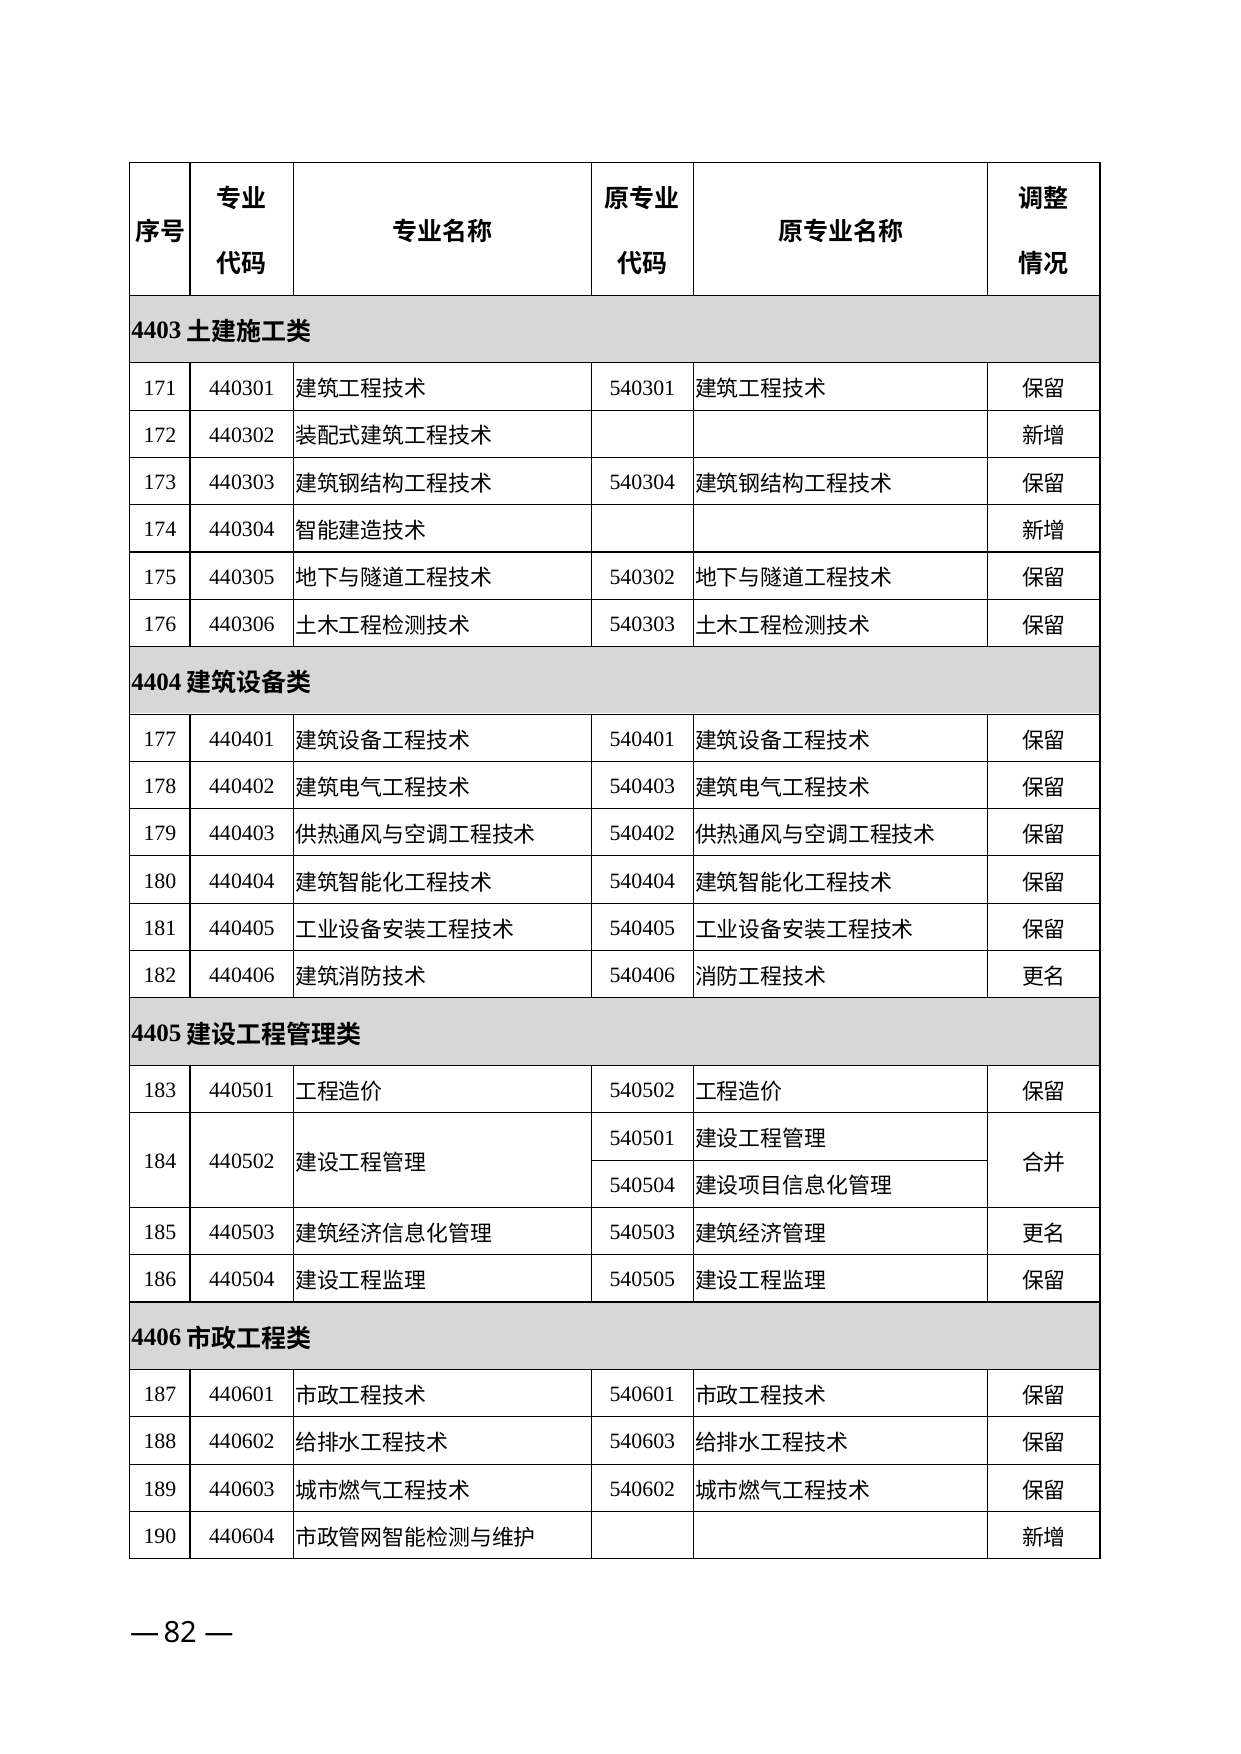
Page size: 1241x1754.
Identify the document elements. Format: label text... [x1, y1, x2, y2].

table_cell [592, 1512, 693, 1558]
table_cell 540501 [592, 1113, 693, 1159]
table_cell 保留 [988, 1465, 1099, 1511]
table_cell 190 [130, 1512, 189, 1558]
table_cell 建筑经济信息化管理 [294, 1208, 591, 1254]
table_cell 更名 [988, 1208, 1099, 1254]
table_cell 供热通风与空调工程技术 [294, 809, 591, 855]
table_cell 540505 [592, 1255, 693, 1301]
table_cell 市政工程技术 [294, 1370, 591, 1416]
table_cell 440405 [191, 904, 293, 950]
table_cell 440302 [191, 411, 293, 457]
table_cell 440504 [191, 1255, 293, 1301]
table_cell 市政工程技术 [694, 1370, 987, 1416]
table_cell 540301 [592, 363, 693, 409]
table_cell 保留 [988, 715, 1099, 761]
table_cell 540503 [592, 1208, 693, 1254]
table_cell 4406市政工程类 [130, 1303, 1099, 1369]
table_cell 182 [130, 951, 189, 997]
table_cell 建设工程监理 [294, 1255, 591, 1301]
table_header 专业名称 [294, 163, 591, 294]
table_cell 地下与隧道工程技术 [694, 553, 987, 599]
table_cell 建设工程监理 [694, 1255, 987, 1301]
table_cell 174 [130, 505, 189, 551]
table_cell 建筑工程技术 [294, 363, 591, 409]
table_cell 440403 [191, 809, 293, 855]
table_cell 440602 [191, 1417, 293, 1463]
table_cell 消防工程技术 [694, 951, 987, 997]
table_header 调整 情况 [988, 163, 1099, 294]
table_header 专业 代码 [191, 163, 293, 294]
table_cell 保留 [988, 856, 1099, 903]
table_cell 540603 [592, 1417, 693, 1463]
table_header 序号 [130, 163, 189, 294]
table_cell [694, 1512, 987, 1558]
table_cell 440501 [191, 1066, 293, 1112]
table_cell 440301 [191, 363, 293, 409]
table_cell 178 [130, 762, 189, 808]
table_cell 4405建设工程管理类 [130, 998, 1099, 1065]
table_cell 工程造价 [694, 1066, 987, 1112]
table_cell 540406 [592, 951, 693, 997]
table_cell 540403 [592, 762, 693, 808]
table_cell 新增 [988, 505, 1099, 551]
table_cell 440601 [191, 1370, 293, 1416]
table_cell 建筑消防技术 [294, 951, 591, 997]
table_cell 173 [130, 458, 189, 504]
table_cell 171 [130, 363, 189, 409]
table_cell 540401 [592, 715, 693, 761]
table_cell 540402 [592, 809, 693, 855]
table_cell 183 [130, 1066, 189, 1112]
table_cell 新增 [988, 1512, 1099, 1558]
table_cell 新增 [988, 411, 1099, 457]
table_cell [592, 505, 693, 551]
table_cell 工程造价 [294, 1066, 591, 1112]
table_cell 保留 [988, 553, 1099, 599]
table_cell 智能建造技术 [294, 505, 591, 551]
table_cell 保留 [988, 458, 1099, 504]
table_cell 4403土建施工类 [130, 296, 1099, 362]
table_cell 540303 [592, 600, 693, 646]
table_cell 建筑钢结构工程技术 [294, 458, 591, 504]
table_cell 更名 [988, 951, 1099, 997]
table_cell 540602 [592, 1465, 693, 1511]
table_cell 186 [130, 1255, 189, 1301]
table_cell 440306 [191, 600, 293, 646]
table_cell 给排水工程技术 [694, 1417, 987, 1463]
table_cell 440304 [191, 505, 293, 551]
table_cell 4404建筑设备类 [130, 647, 1099, 713]
table_cell [694, 505, 987, 551]
table_cell 土木工程检测技术 [694, 600, 987, 646]
table_cell 城市燃气工程技术 [694, 1465, 987, 1511]
table_cell 440406 [191, 951, 293, 997]
table_cell 188 [130, 1417, 189, 1463]
table_cell 供热通风与空调工程技术 [694, 809, 987, 855]
table_cell 土木工程检测技术 [294, 600, 591, 646]
table_cell 440404 [191, 856, 293, 903]
table_cell 保留 [988, 762, 1099, 808]
table_cell 保留 [988, 904, 1099, 950]
table_cell 440303 [191, 458, 293, 504]
table_cell 175 [130, 553, 189, 599]
table_cell 建筑设备工程技术 [694, 715, 987, 761]
table_cell 540601 [592, 1370, 693, 1416]
table_cell 440402 [191, 762, 293, 808]
table_cell 180 [130, 856, 189, 903]
table_cell 540504 [592, 1161, 693, 1207]
table_cell 建设项目信息化管理 [694, 1161, 987, 1207]
table_cell 装配式建筑工程技术 [294, 411, 591, 457]
table_cell 540304 [592, 458, 693, 504]
table_cell 177 [130, 715, 189, 761]
table_cell 地下与隧道工程技术 [294, 553, 591, 599]
table_cell 建筑电气工程技术 [694, 762, 987, 808]
table_cell [694, 411, 987, 457]
table_header 原专业 代码 [592, 163, 693, 294]
table_cell 172 [130, 411, 189, 457]
table_cell 189 [130, 1465, 189, 1511]
table_cell 保留 [988, 1255, 1099, 1301]
table_cell 给排水工程技术 [294, 1417, 591, 1463]
table_cell 工业设备安装工程技术 [694, 904, 987, 950]
table_cell 保留 [988, 1066, 1099, 1112]
table_cell 440603 [191, 1465, 293, 1511]
table_cell 540502 [592, 1066, 693, 1112]
table_cell 工业设备安装工程技术 [294, 904, 591, 950]
table_cell 176 [130, 600, 189, 646]
table_cell 建设工程管理 [294, 1113, 591, 1207]
table_cell 保留 [988, 1370, 1099, 1416]
table_cell 540405 [592, 904, 693, 950]
table_cell 市政管网智能检测与维护 [294, 1512, 591, 1558]
table_cell 合并 [988, 1113, 1099, 1207]
table_cell 保留 [988, 363, 1099, 409]
table_cell 440604 [191, 1512, 293, 1558]
table_cell 建筑智能化工程技术 [294, 856, 591, 903]
table_cell 540404 [592, 856, 693, 903]
table_cell 城市燃气工程技术 [294, 1465, 591, 1511]
table_cell 保留 [988, 809, 1099, 855]
table_cell 181 [130, 904, 189, 950]
table_cell 440503 [191, 1208, 293, 1254]
table_cell 440305 [191, 553, 293, 599]
table_cell 440401 [191, 715, 293, 761]
table_cell 440502 [191, 1113, 293, 1207]
table_cell 建设工程管理 [694, 1113, 987, 1159]
table_cell 建筑工程技术 [694, 363, 987, 409]
table_cell 184 [130, 1113, 189, 1207]
table_cell 187 [130, 1370, 189, 1416]
table_cell 保留 [988, 1417, 1099, 1463]
table_cell 建筑经济管理 [694, 1208, 987, 1254]
table_cell 540302 [592, 553, 693, 599]
table_cell 建筑钢结构工程技术 [694, 458, 987, 504]
table_cell 建筑设备工程技术 [294, 715, 591, 761]
table_cell 保留 [988, 600, 1099, 646]
table_cell [592, 411, 693, 457]
table_header 原专业名称 [694, 163, 987, 294]
table_cell 179 [130, 809, 189, 855]
table_cell 建筑智能化工程技术 [694, 856, 987, 903]
table_cell 建筑电气工程技术 [294, 762, 591, 808]
table_cell 185 [130, 1208, 189, 1254]
